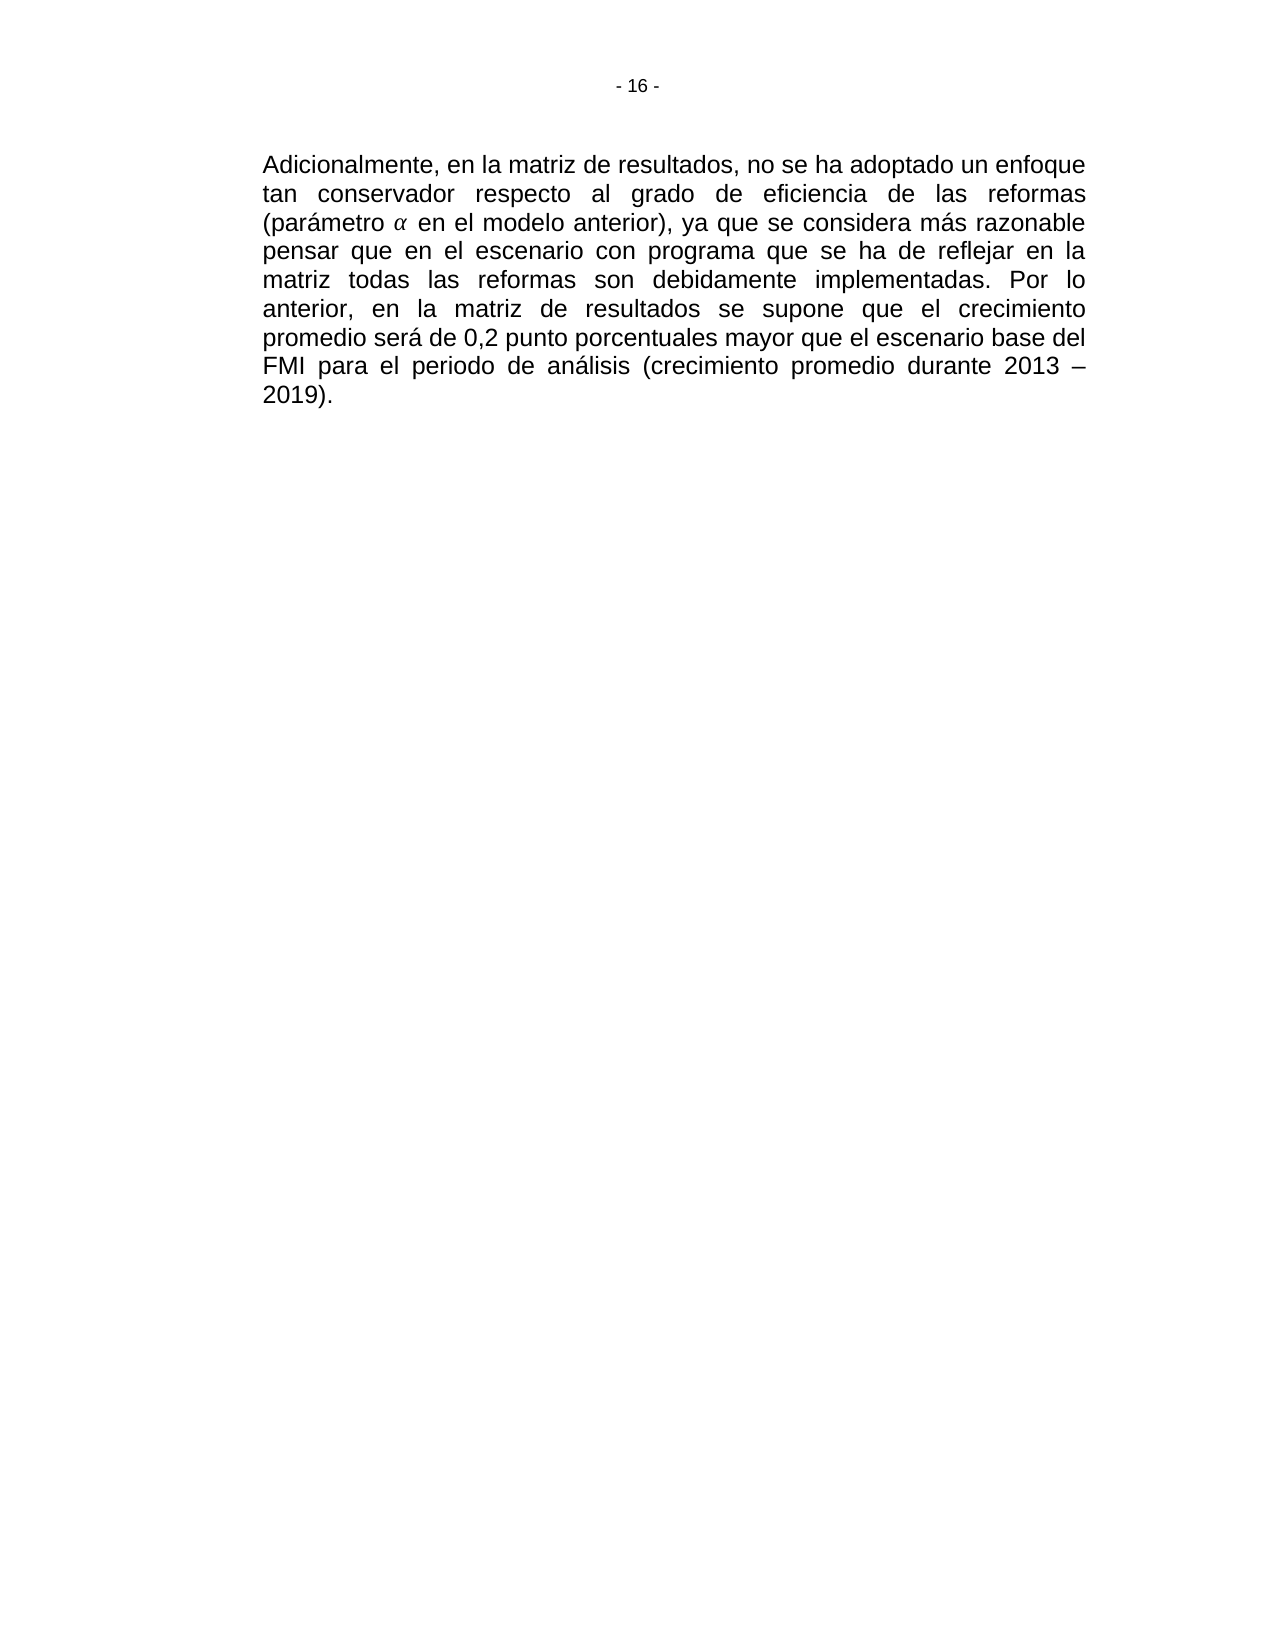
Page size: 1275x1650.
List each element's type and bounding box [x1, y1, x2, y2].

text [187, 150, 1087, 409]
